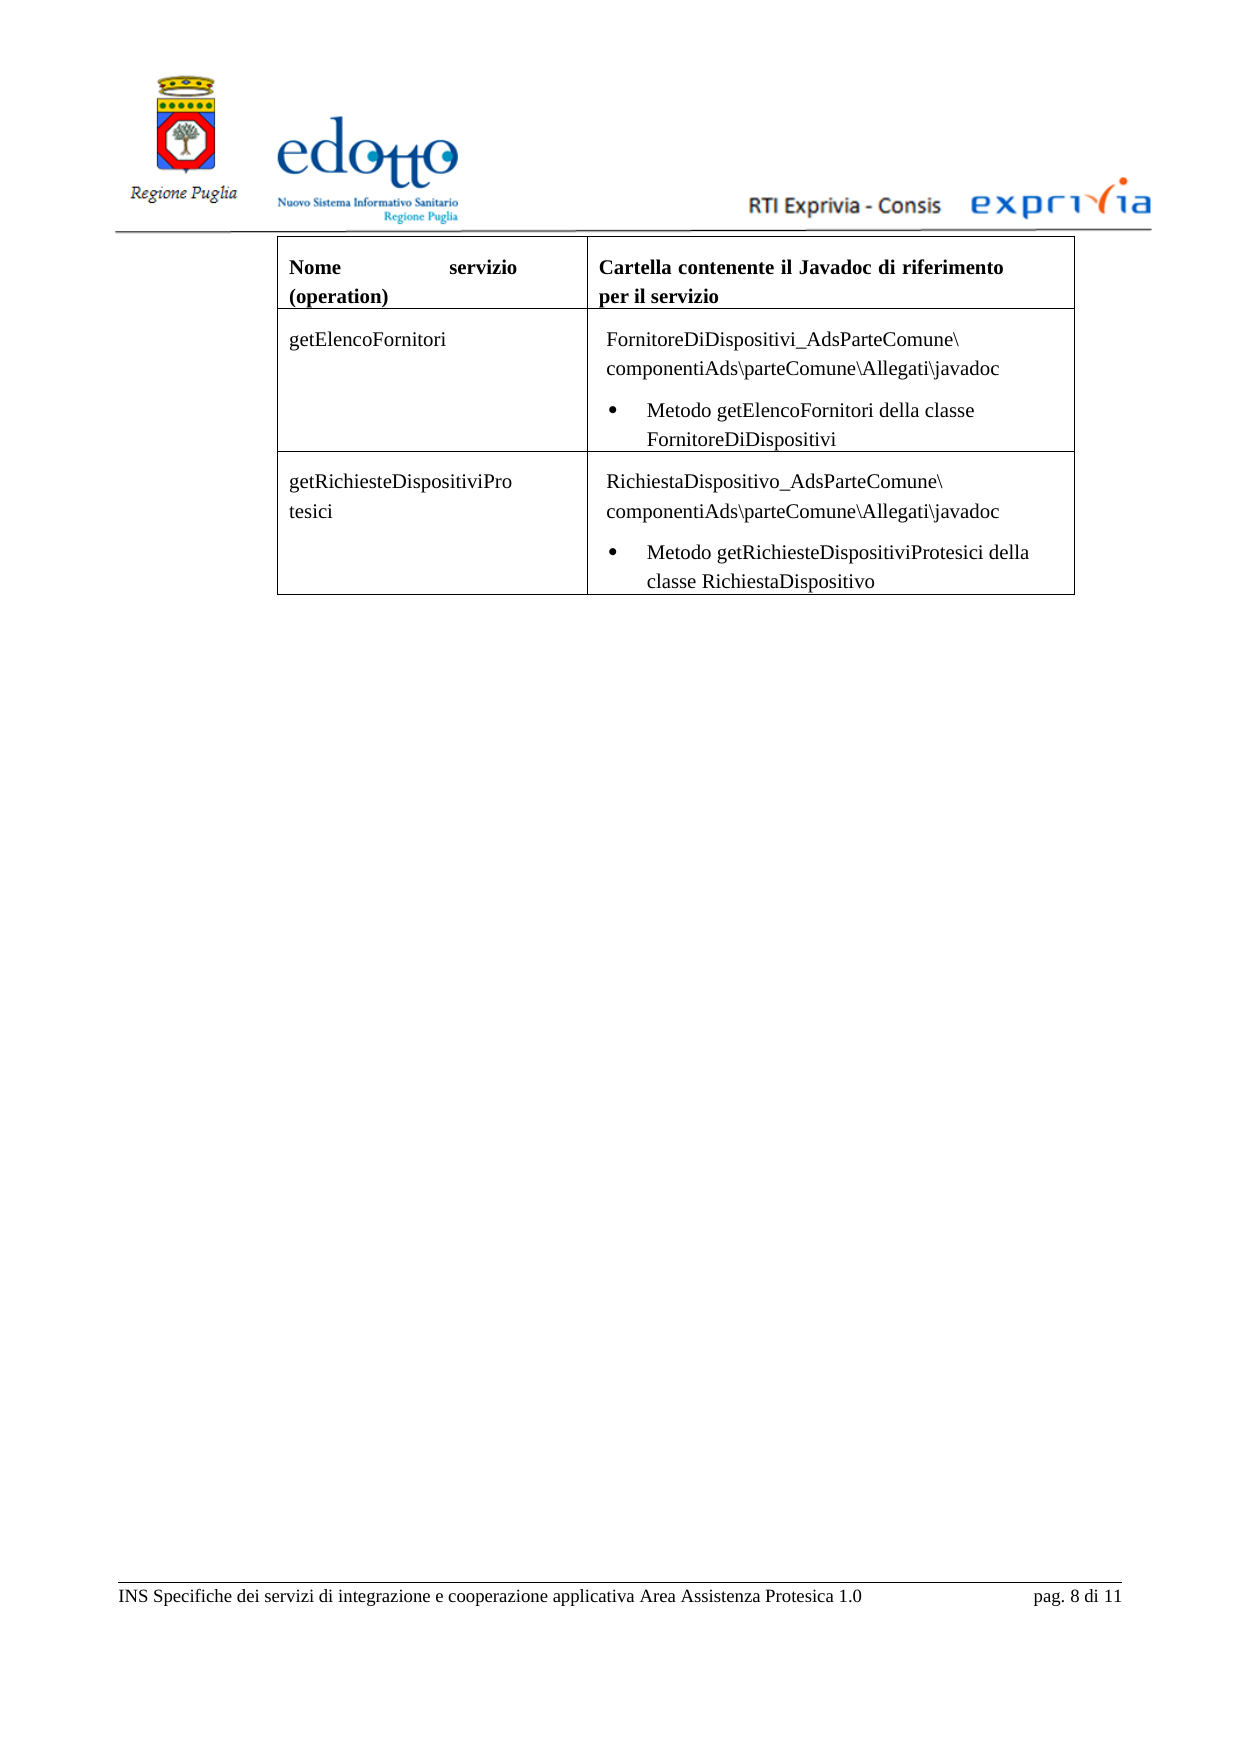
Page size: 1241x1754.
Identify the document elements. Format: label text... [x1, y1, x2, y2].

table_cell getElencoFornitori [278, 309, 587, 451]
table_cell RichiestaDispositivo_AdsParteComune\componentiAds\parteComune\Allegati\javadoc Metodo getRichiesteDispositiviProtesici della classe RichiestaDispositivo [588, 452, 1074, 593]
table_header Cartella contenente il Javadoc di riferimento per il servizio [588, 237, 1074, 308]
picture [114, 30, 1154, 237]
table_cell FornitoreDiDispositivi_AdsParteComune\componentiAds\parteComune\Allegati\javadoc Metodo getElencoFornitori della classe FornitoreDiDispositivi [588, 309, 1074, 451]
table_cell getRichiesteDispositiviProtesici [278, 452, 587, 593]
table_header Nome servizio (operation) [278, 237, 587, 308]
